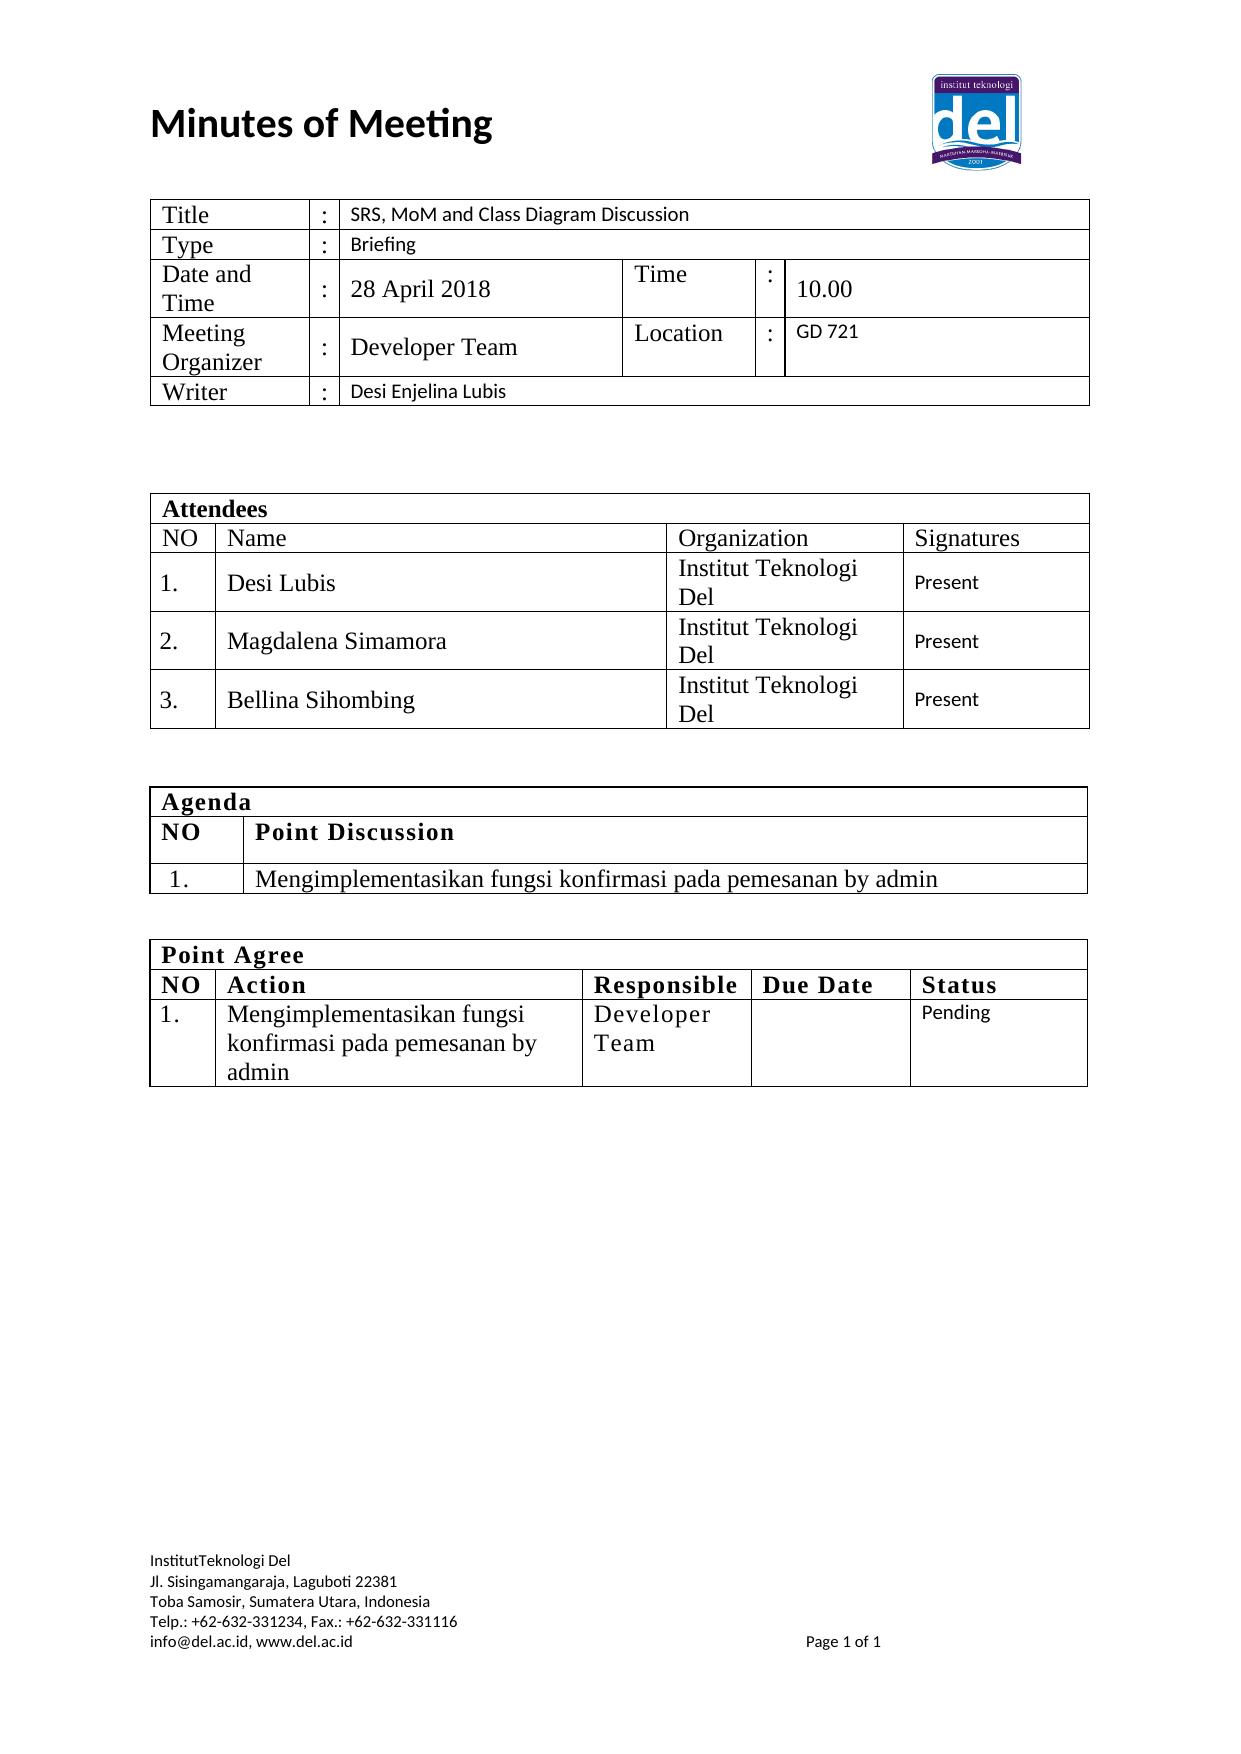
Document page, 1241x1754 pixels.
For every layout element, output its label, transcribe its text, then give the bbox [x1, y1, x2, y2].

table_cell Point Discussion [244, 817, 1087, 863]
table_cell [340, 260, 622, 317]
table_cell Magdalena Simamora [216, 612, 666, 669]
table_cell : [310, 230, 339, 258]
table_cell Date and Time [151, 260, 309, 317]
table_header Agenda [151, 788, 1087, 816]
table_cell Action [216, 970, 582, 998]
table_cell Mengimplementasikan fungsi konfirmasi pada pemesanan by admin [244, 864, 1087, 892]
table_cell : [310, 377, 339, 405]
table_cell NO [151, 524, 215, 552]
table_cell Status [911, 970, 1087, 998]
table_header Point Agree [151, 940, 1087, 969]
table_cell Location [623, 318, 755, 376]
table_cell [151, 864, 243, 892]
table_cell Writer [151, 377, 309, 405]
table_cell Institut Teknologi Del [667, 553, 903, 611]
table_cell NO [151, 817, 243, 863]
table_cell Organization [667, 524, 903, 552]
table_cell 10.00 [786, 260, 1089, 317]
table_cell Type [151, 230, 309, 258]
table_cell Time [623, 260, 755, 317]
table_cell [151, 553, 215, 611]
table_cell Meeting Organizer [151, 318, 309, 376]
table_cell Due Date [752, 970, 910, 998]
table_cell Developer Team [583, 1000, 751, 1086]
table_cell Developer Team [340, 318, 622, 376]
table_cell : [310, 260, 339, 317]
table_cell Responsible [583, 970, 751, 998]
table_cell Institut Teknologi Del [667, 670, 903, 728]
table_header : [310, 200, 339, 229]
table_cell Name [216, 524, 666, 552]
table_cell NO [151, 970, 215, 998]
table_header Attendees [151, 494, 1089, 522]
table_header Title [151, 200, 309, 229]
table_cell : [756, 318, 784, 376]
table_cell [151, 670, 215, 728]
table_cell : [310, 318, 339, 376]
table_cell Bellina Sihombing [216, 670, 666, 728]
table_cell [151, 1000, 215, 1086]
picture [932, 73, 1022, 171]
table_cell Institut Teknologi Del [667, 612, 903, 669]
table_cell Desi Lubis [216, 553, 666, 611]
table_cell [752, 1000, 910, 1086]
table_cell : [756, 260, 784, 317]
table_cell [151, 612, 215, 669]
table_cell Signatures [904, 524, 1089, 552]
table_cell Mengimplementasikan fungsi konfirmasi pada pemesanan by admin [216, 1000, 582, 1086]
